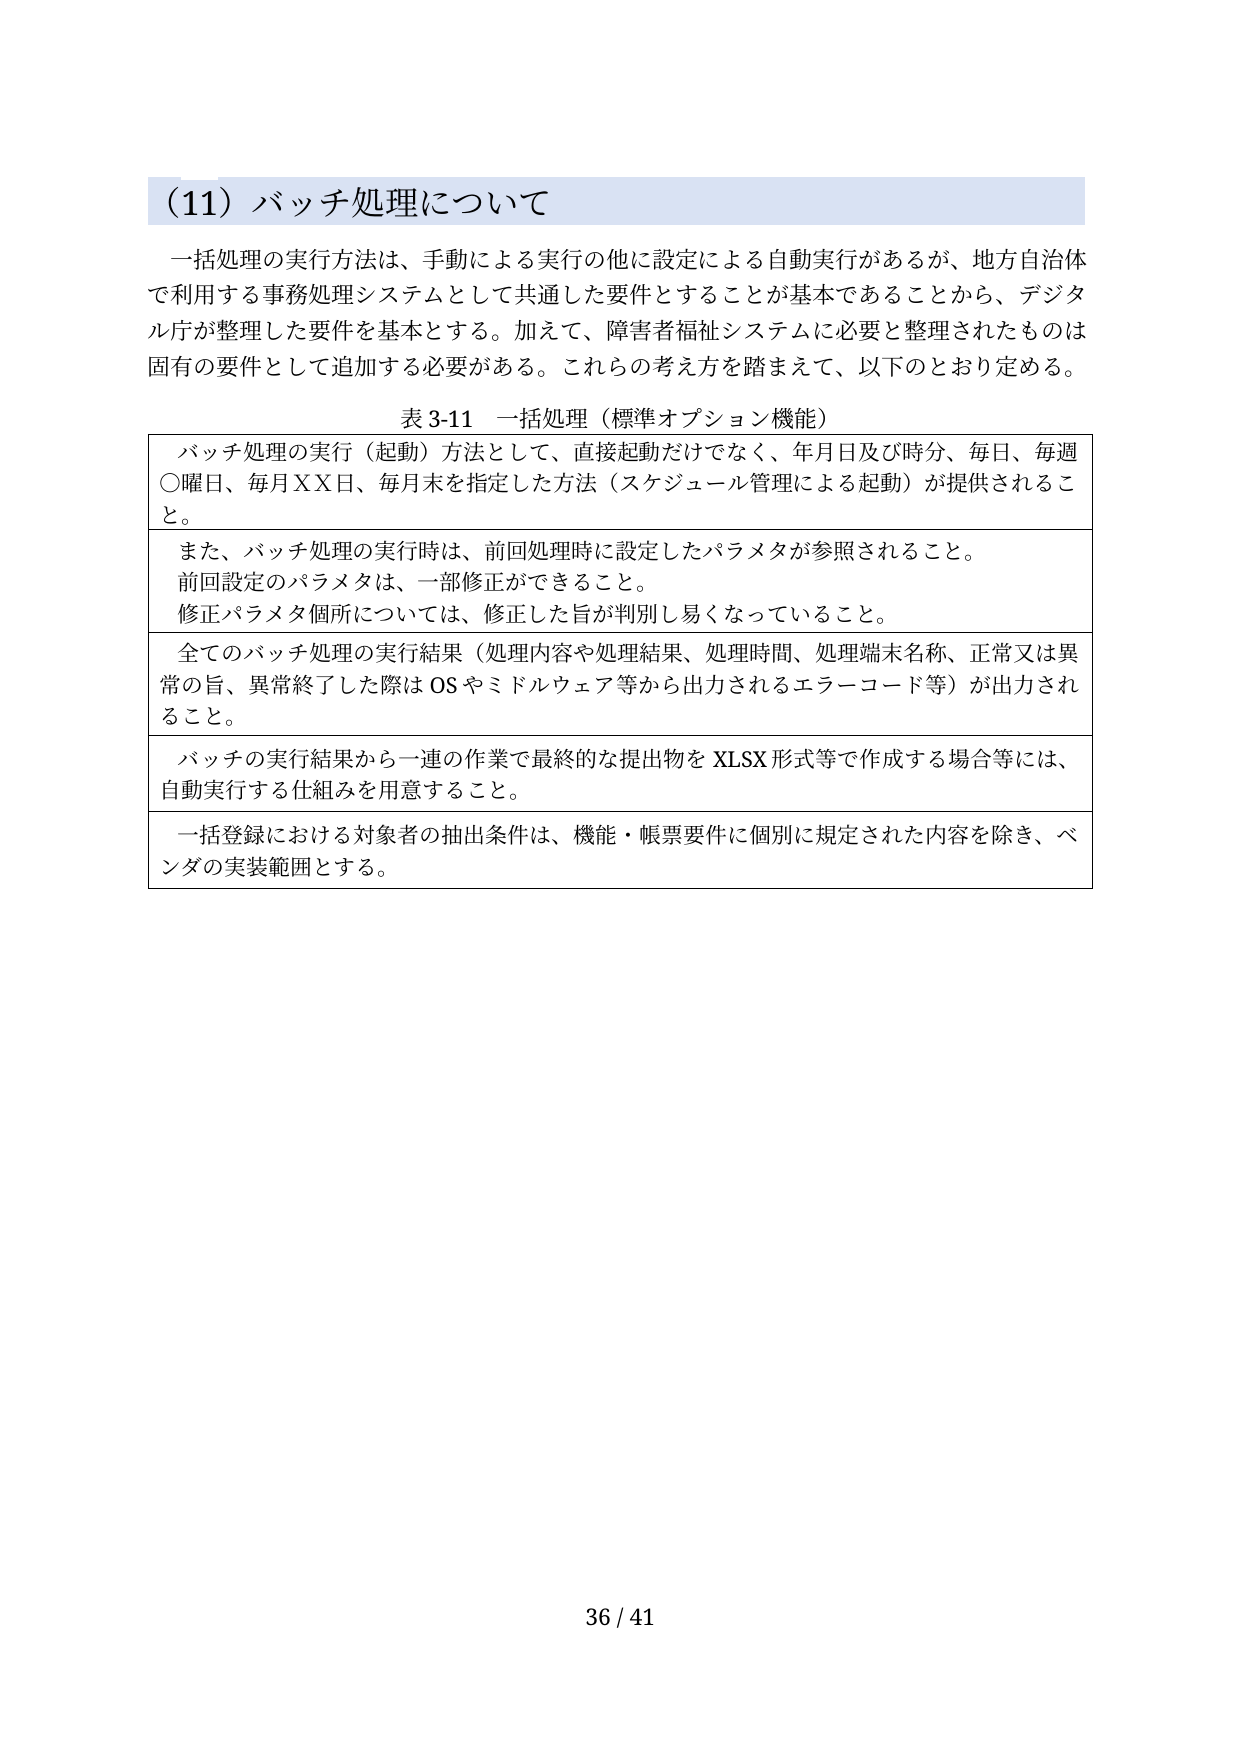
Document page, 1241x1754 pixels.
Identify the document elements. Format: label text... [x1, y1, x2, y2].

table_cell 全てのバッチ処理の実行結果（処理内容や処理結果、処理時間、処理端末名称、正常又は異常の旨、異常終了した際はOSやミドルウェア等から出力されるエラーコード等）が出力されること。 [149, 633, 1092, 735]
table_cell 一括登録における対象者の抽出条件は、機能・帳票要件に個別に規定された内容を除き、ベンダの実装範囲とする。 [149, 812, 1092, 888]
table_cell バッチの実行結果から一連の作業で最終的な提出物をXLSX形式等で作成する場合等には、自動実行する仕組みを用意すること。 [149, 736, 1092, 811]
text 一括処理の実行方法は、手動による実行の他に設定による自動実行があるが、地方自治体で利用する事務処理システムとして共通した要件とすることが基本であることから、デジタル庁が整理した要件を基本とする。加えて、障害者福祉システムに必要と整理されたものは固有の要件として追加する必要がある。これらの考え方を踏まえて、以下のとおり定める。 [148, 242, 1092, 381]
text 表3-11 一括処理（標準オプション機能） [148, 401, 1092, 434]
table_cell また、バッチ処理の実行時は、前回処理時に設定したパラメタが参照されること。 前回設定のパラメタは、一部修正ができること。 修正パラメタ個所については、修正した旨が判別し易くなっていること。 [149, 530, 1092, 632]
table_header バッチ処理の実行（起動）方法として、直接起動だけでなく、年月日及び時分、毎日、毎週○曜日、毎月ＸＸ日、毎月末を指定した方法（スケジュール管理による起動）が提供されること。 [149, 435, 1092, 529]
